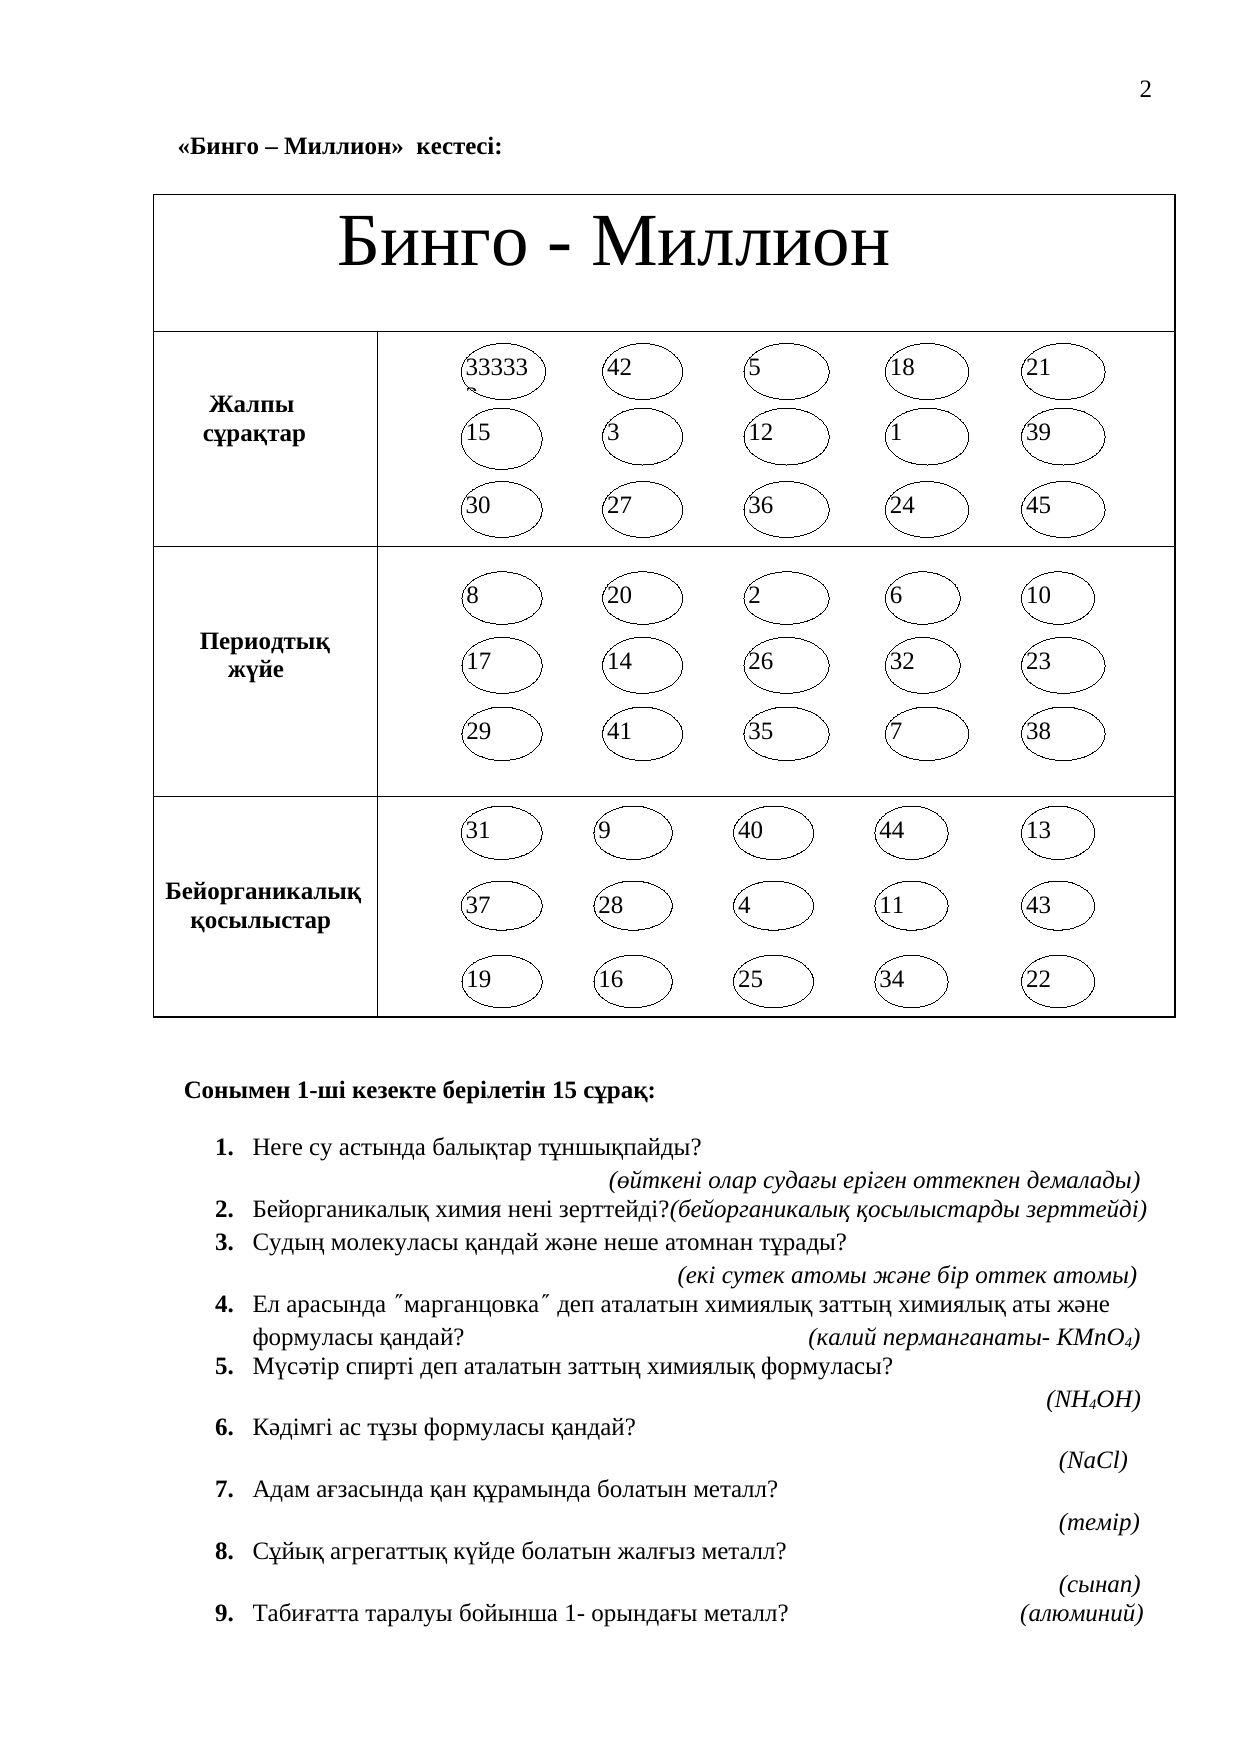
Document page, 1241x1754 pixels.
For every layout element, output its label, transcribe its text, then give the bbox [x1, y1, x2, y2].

list Мүсәтір спирті деп аталатын заттың химиялық формуласы? [215, 1351, 1152, 1379]
table_cell Жалпы сұрақтар [154, 332, 377, 546]
list (өйткені олар судағы еріген оттекпен демалады) [252, 1165, 1152, 1194]
list Кәдімгі ас тұзы формуласы қандай? [215, 1412, 1152, 1441]
table_cell [378, 797, 1174, 1016]
table_cell [378, 332, 1174, 546]
text Сонымен 1-ші кезекте берілетін 15 сұрақ: [177, 1075, 1152, 1104]
list формуласы қандай? (калий перманганаты- КМnО4) [252, 1322, 1152, 1351]
table_cell Бейорганикалық қосылыстар [154, 797, 377, 1016]
list Неге су астында балықтар тұншықпайды? [215, 1132, 1152, 1161]
table_cell [378, 547, 1174, 796]
list (NH4OH) [252, 1384, 1152, 1412]
list Табиғатта таралуы бойынша 1- орындағы металл? (алюминий) [215, 1598, 1152, 1627]
table_cell Периодтық жүйе [154, 547, 377, 796]
table_header Бинго - Миллион [154, 195, 1174, 331]
list (темір) [252, 1507, 1152, 1536]
list (сынап) [252, 1569, 1152, 1598]
list Бейорганикалық химия нені зерттейді?(бейорганикалық қосылыстарды зерттейді) [215, 1194, 1152, 1223]
list (NаСl) [252, 1446, 1152, 1474]
list Адам ағзасында қан құрамында болатын металл? [215, 1474, 1152, 1503]
list Ел арасында марганцовка деп аталатын химиялық заттың химиялық аты және [215, 1289, 1152, 1318]
list Судың молекуласы қандай және неше атомнан тұрады? [215, 1227, 1152, 1256]
text «Бинго – Миллион» кестесі: [177, 131, 1152, 160]
list Сұйық агрегаттық күйде болатын жалғыз металл? [215, 1536, 1152, 1565]
list (екі сутек атомы және бір оттек атомы) [252, 1260, 1152, 1289]
